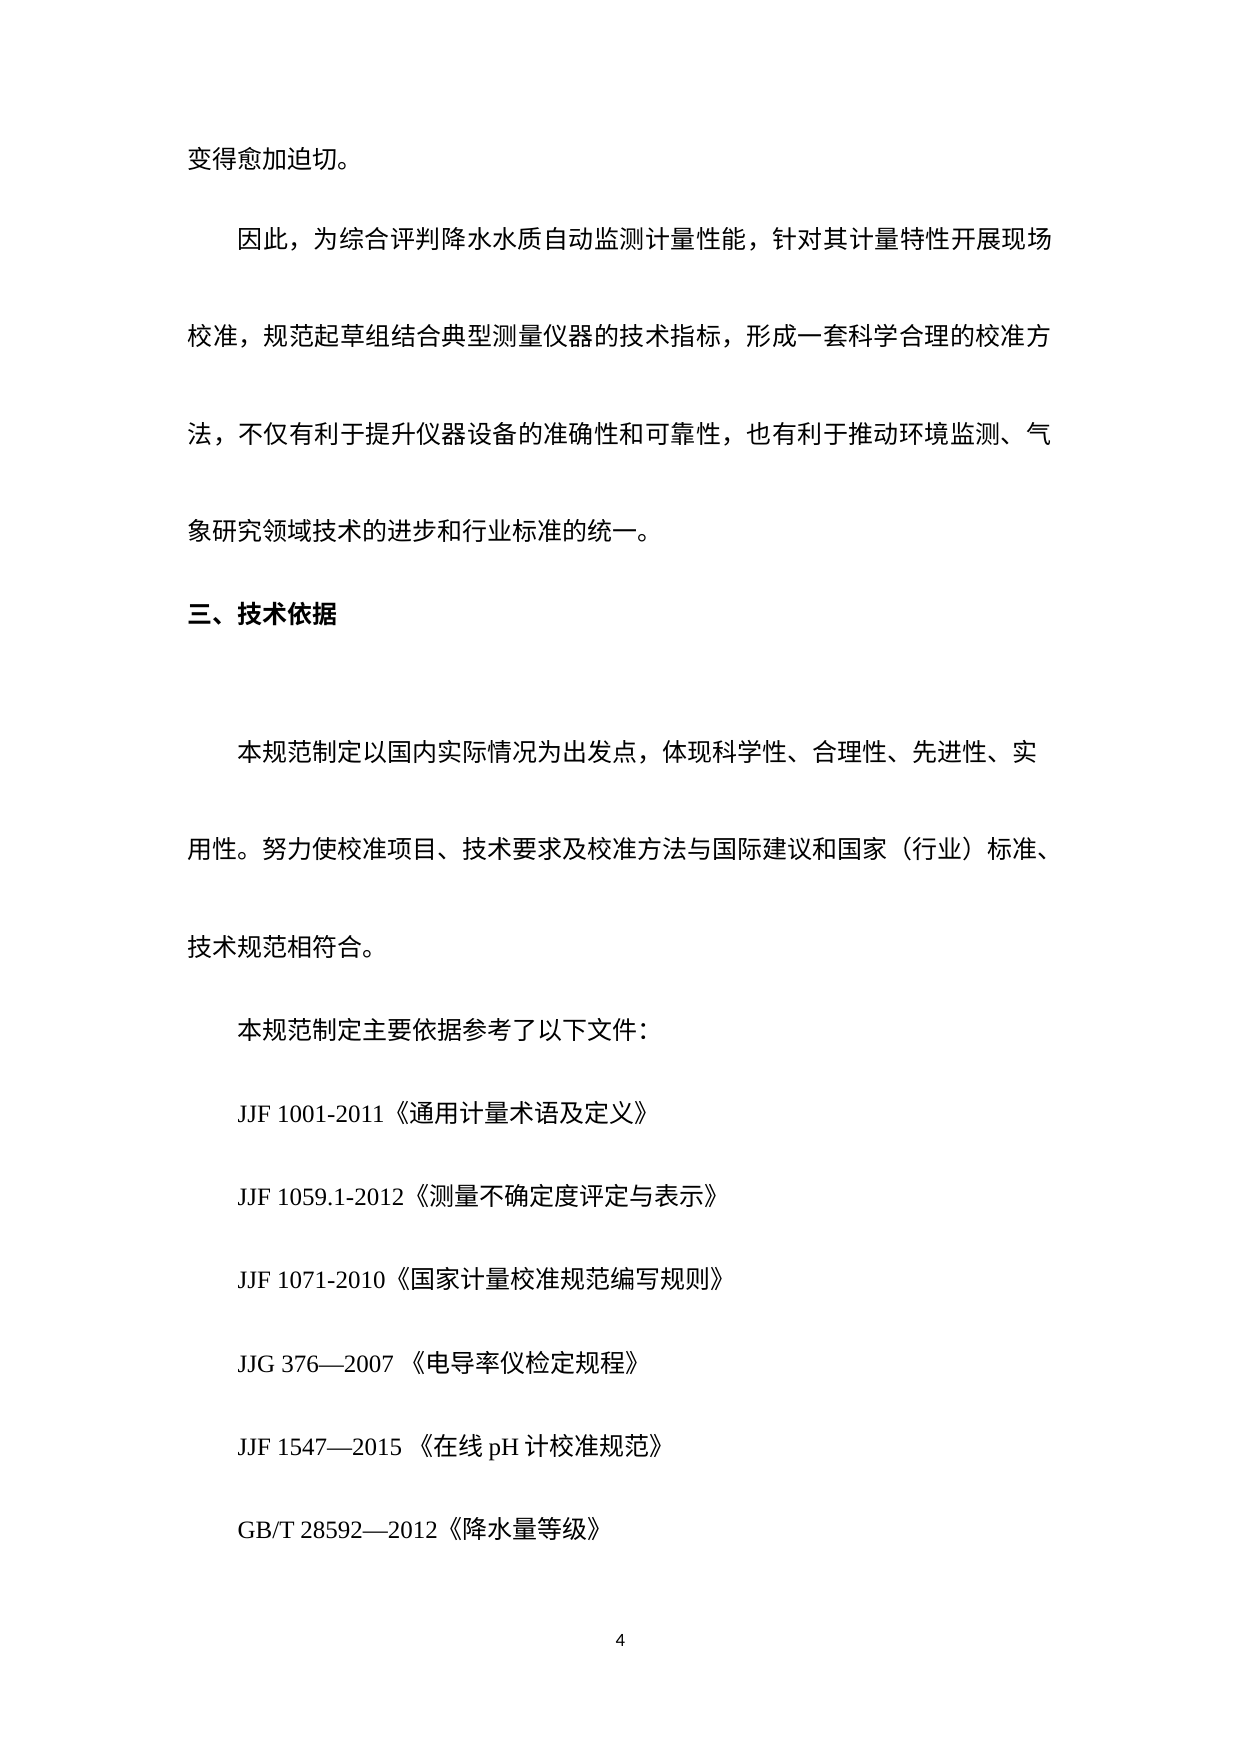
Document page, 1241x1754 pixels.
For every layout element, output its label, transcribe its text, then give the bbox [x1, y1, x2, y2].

text GB/T 28592—2012《降水量等级》 [187, 1495, 1053, 1560]
text 三、技术依据 [187, 581, 1053, 646]
text JJF 1001-2011《通用计量术语及定义》 [187, 1079, 1053, 1144]
text 因此，为综合评判降水水质自动监测计量性能，针对其计量特性开展现场校准，规范起草组结合典型测量仪器的技术指标，形成一套科学合理的校准方法，不仅有利于提升仪器设备的准确性和可靠性，也有利于推动环境监测、气象研究领域技术的进步和行业标准的统一。 [187, 205, 1053, 562]
text JJF 1059.1-2012《测量不确定度评定与表示》 [187, 1162, 1053, 1227]
text JJF 1071-2010《国家计量校准规范编写规则》 [187, 1246, 1053, 1311]
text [187, 125, 1053, 190]
text JJF 1547—2015 《在线pH计校准规范》 [187, 1412, 1053, 1477]
text 本规范制定主要依据参考了以下文件： [187, 996, 1053, 1061]
text JJG 376—2007 《电导率仪检定规程》 [187, 1329, 1053, 1394]
text 本规范制定以国内实际情况为出发点，体现科学性、合理性、先进性、实用性。努力使校准项目、技术要求及校准方法与国际建议和国家（行业）标准、技术规范相符合。 [187, 718, 1053, 978]
